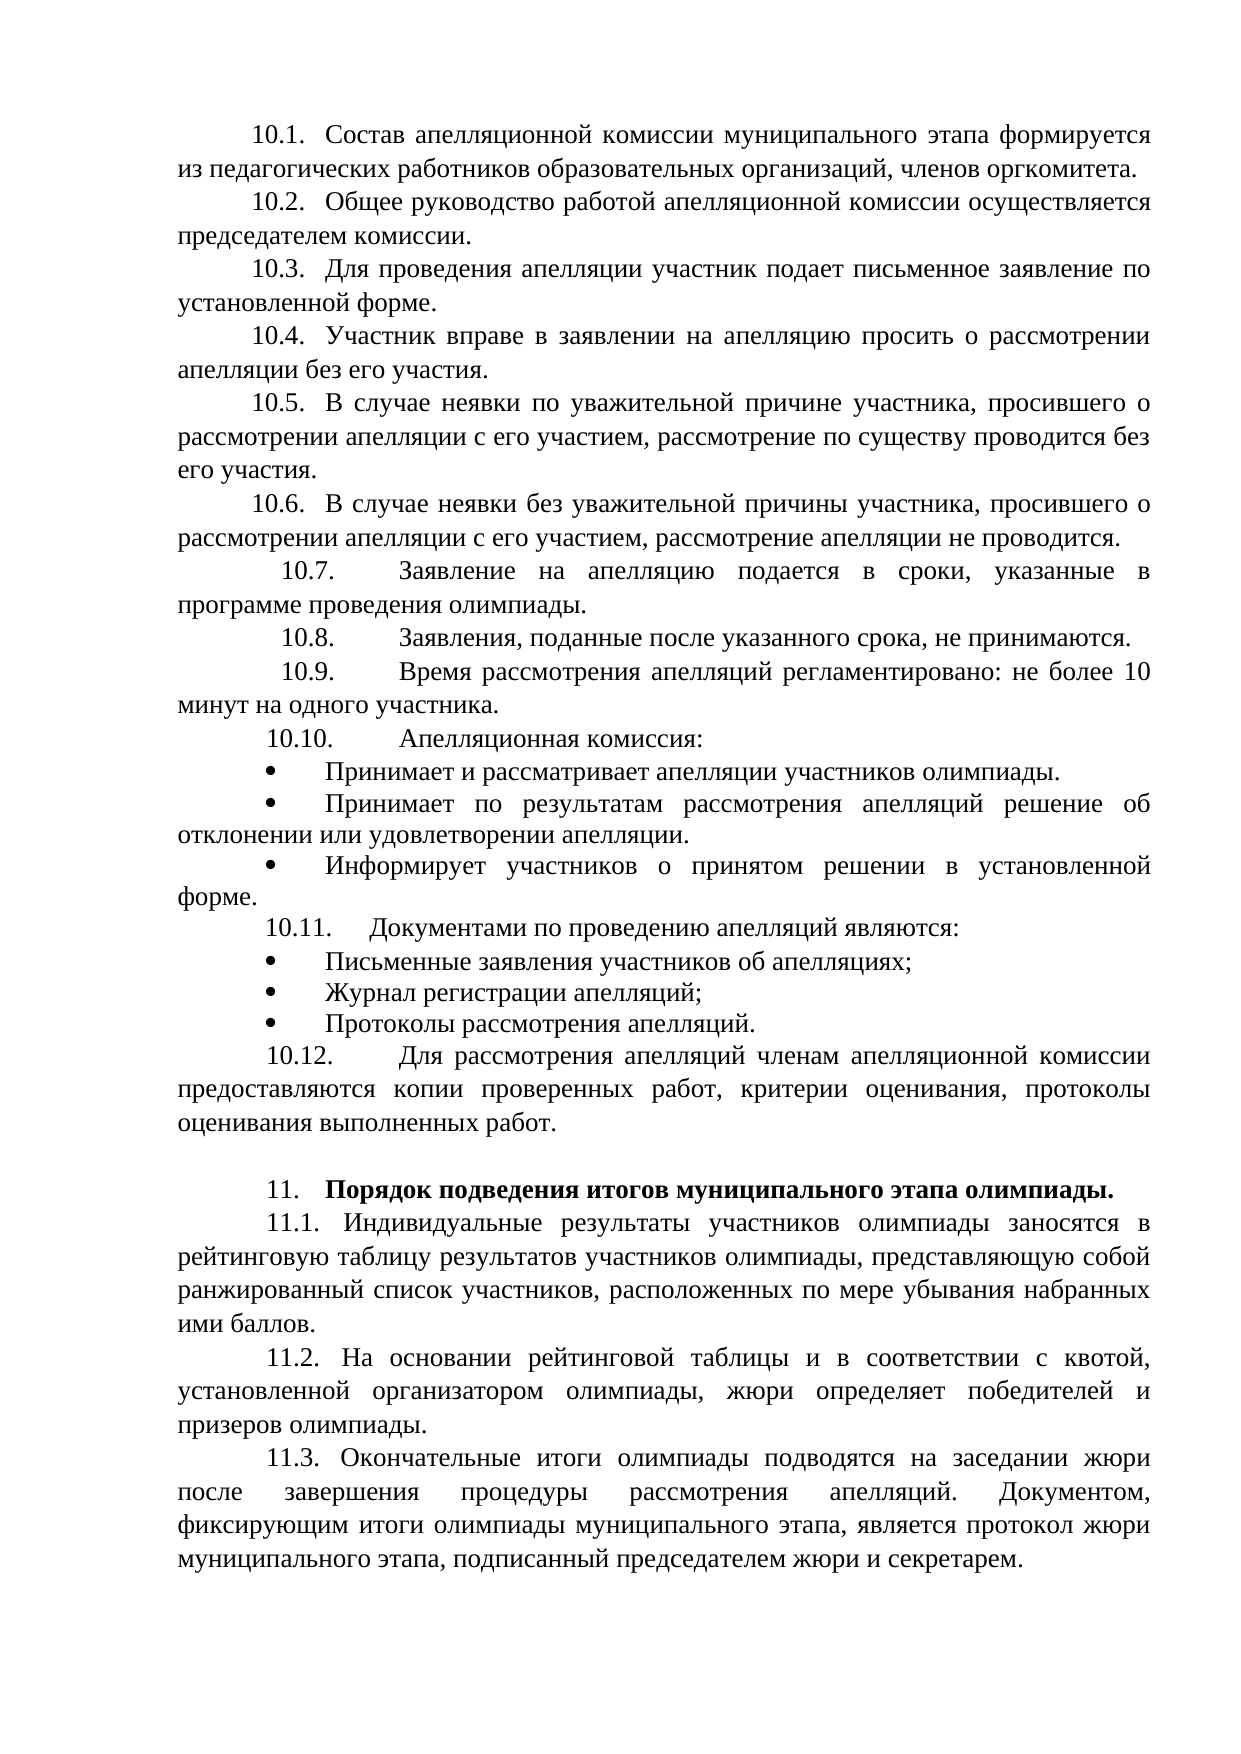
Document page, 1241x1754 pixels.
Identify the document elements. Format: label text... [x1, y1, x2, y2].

list Документами по проведению апелляций являются: [264, 911, 1152, 943]
list Время рассмотрения апелляций регламентировано: не более 10 минут на одного участника. [177, 655, 1152, 719]
list Принимает и рассматривает апелляции участников олимпиады. [177, 755, 1152, 787]
list Заявления, поданные после указанного срока, не принимаются. [177, 621, 1152, 652]
list Участник вправе в заявлении на апелляцию просить о рассмотрении апелляции без его участия. [177, 319, 1152, 384]
list В случае неявки по уважительной причине участника, просившего о рассмотрении апелляции с его участием, рассмотрение по существу проводится без его участия. [177, 386, 1152, 485]
list Заявление на апелляцию подается в сроки, указанные в программе проведения олимпиады. [177, 554, 1152, 619]
list Порядок подведения итогов муниципального этапа олимпиады. [177, 1173, 1152, 1204]
list Состав апелляционной комиссии муниципального этапа формируется из педагогических работников образовательных организаций, членов оргкомитета. [177, 118, 1152, 183]
list Общее руководство работой апелляционной комиссии осуществляется председателем комиссии. [177, 185, 1152, 250]
list Апелляционная комиссия: [177, 722, 1152, 753]
list На основании рейтинговой таблицы и в соответствии с квотой, установленной организатором олимпиады, жюри определяет победителей и призеров олимпиады. [177, 1341, 1152, 1439]
list Индивидуальные результаты участников олимпиады заносятся в рейтинговую таблицу результатов участников олимпиады, представляющую собой ранжированный список участников, расположенных по мере убывания набранных ими баллов. [177, 1206, 1152, 1338]
list Окончательные итоги олимпиады подводятся на заседании жюри после завершения процедуры рассмотрения апелляций. Документом, фиксирующим итоги олимпиады муниципального этапа, является протокол жюри муниципального этапа, подписанный председателем жюри и секретарем. [177, 1441, 1152, 1573]
list Для рассмотрения апелляций членам апелляционной комиссии предоставляются копии проверенных работ, критерии оценивания, протоколы оценивания выполненных работ. [177, 1039, 1152, 1137]
list В случае неявки без уважительной причины участника, просившего о рассмотрении апелляции с его участием, рассмотрение апелляции не проводится. [177, 487, 1152, 552]
list Письменные заявления участников об апелляциях; [177, 945, 1152, 976]
list Для проведения апелляции участник подает письменное заявление по установленной форме. [177, 252, 1152, 317]
list Информирует участников о принятом решении в установленной форме. [177, 849, 1152, 911]
list Журнал регистрации апелляций; [177, 976, 1152, 1007]
list Принимает по результатам рассмотрения апелляций решение об отклонении или удовлетворении апелляции. [177, 787, 1152, 849]
list Протоколы рассмотрения апелляций. [177, 1007, 1152, 1039]
